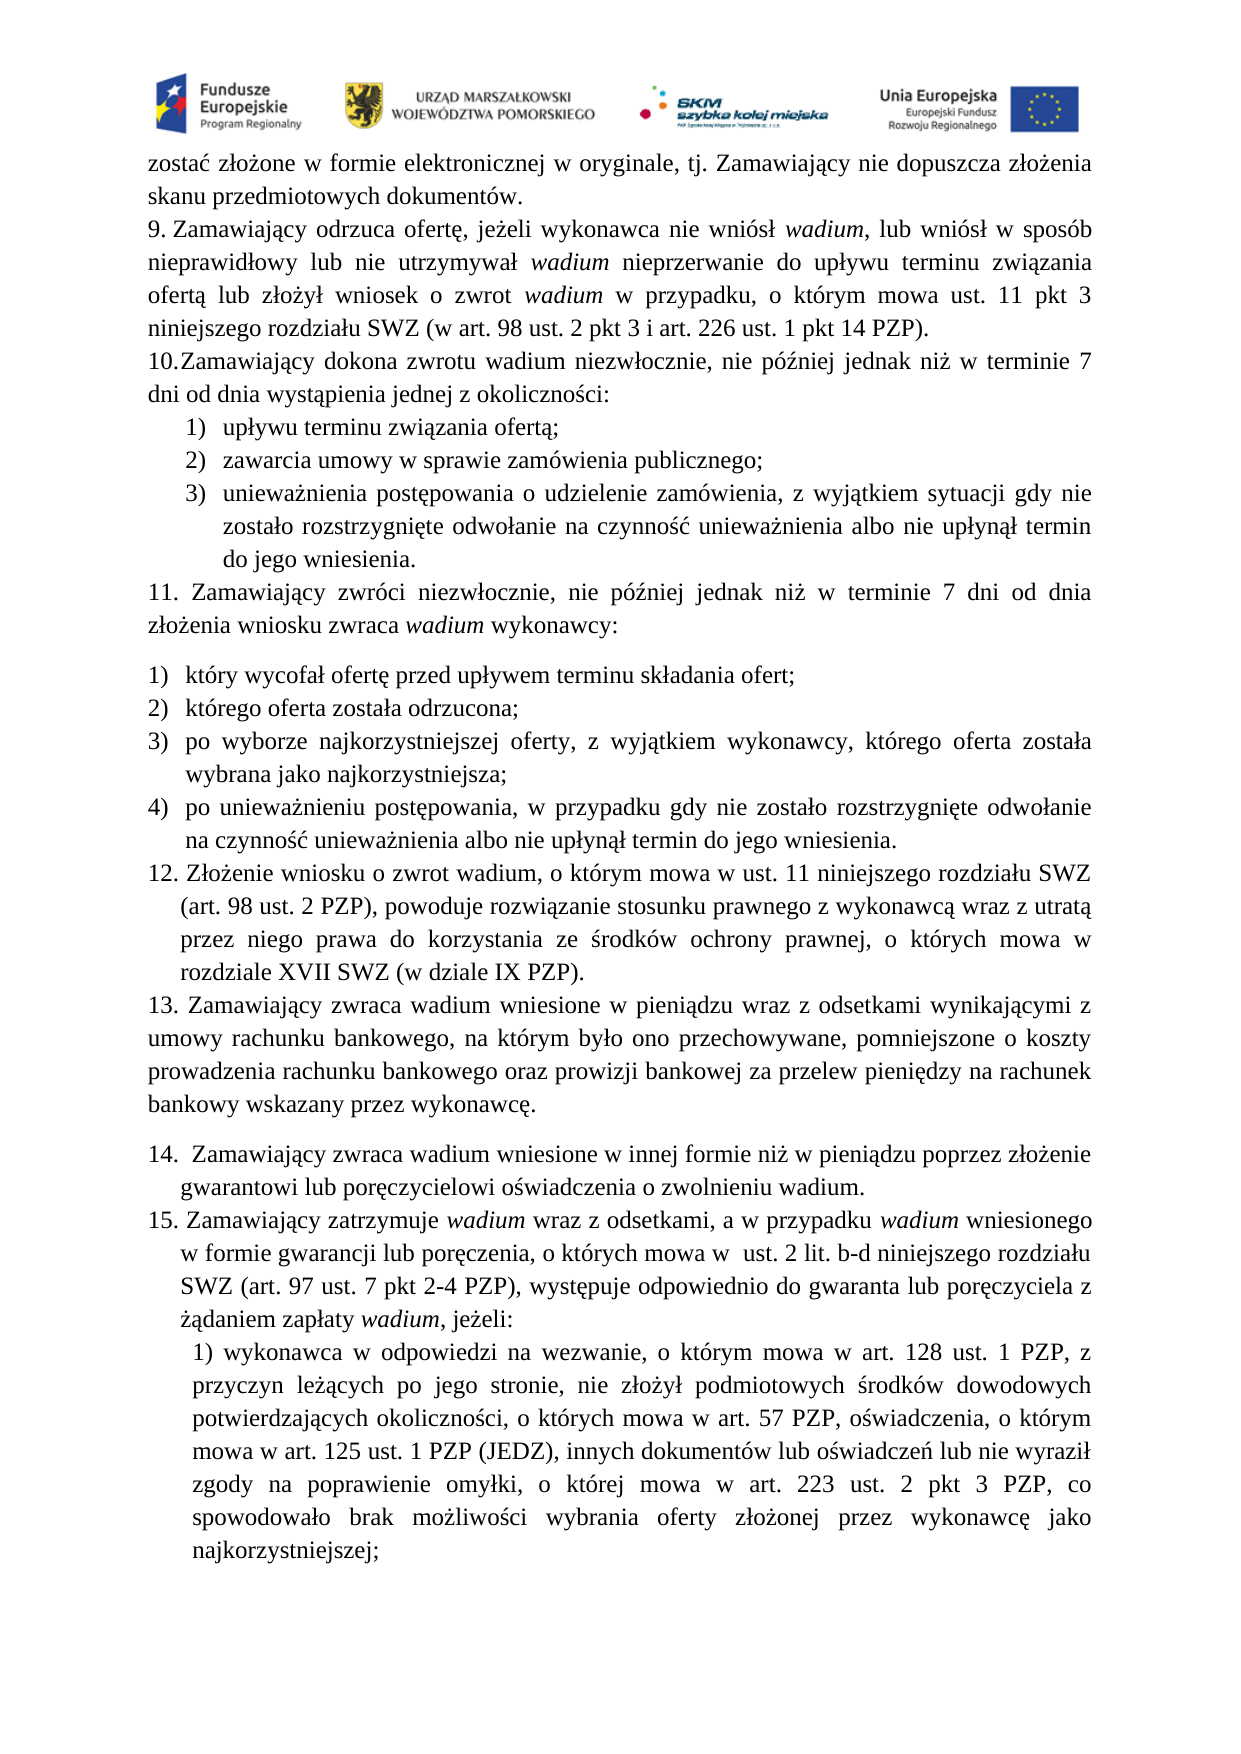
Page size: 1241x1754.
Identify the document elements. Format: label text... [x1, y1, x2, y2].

text 11. Zamawiający zwróci niezwłocznie, nie później jednak niż w terminie 7 dni od dnia złożenia wniosku zwraca wadium wykonawcy: [148, 577, 1092, 639]
picture [147, 73, 1093, 148]
text 1) wykonawca w odpowiedzi na wezwanie, o którym mowa w art. 128 ust. 1 PZP, z przyczyn leżących po jego stronie, nie złożył podmiotowych środków dowodowych potwierdzających okoliczności, o których mowa w art. 57 PZP, oświadczenia, o którym mowa w art. 125 ust. 1 PZP (JEDZ), innych dokumentów lub oświadczeń lub nie wyraził zgody na poprawienie omyłki, o której mowa w art. 223 ust. 2 pkt 3 PZP, co spowodowało brak możliwości wybrania oferty złożonej przez wykonawcę jako najkorzystniejszej; [192, 1337, 1092, 1564]
text 14. Zamawiający zwraca wadium wniesione w innej formie niż w pieniądzu poprzez złożenie gwarantowi lub poręczycielowi oświadczenia o zwolnieniu wadium. [148, 1139, 1092, 1201]
list upływu terminu związania ofertą; [185, 412, 1092, 441]
list Zamawiający odrzuca ofertę, jeżeli wykonawca nie wniósł wadium, lub wniósł w sposób nieprawidłowy lub nie utrzymywał wadium nieprzerwanie do upływu terminu związania ofertą lub złożył wniosek o zwrot wadium w przypadku, o którym mowa ust. 11 pkt 3 niniejszego rozdziału SWZ (w art. 98 ust. 2 pkt 3 i art. 226 ust. 1 pkt 14 PZP). [148, 214, 1092, 342]
list po unieważnieniu postępowania, w przypadku gdy nie zostało rozstrzygnięte odwołanie na czynność unieważnienia albo nie upłynął termin do jego wniesienia. [148, 792, 1092, 854]
list Zamawiający dokona zwrotu wadium niezwłocznie, nie później jednak niż w terminie 7 dni od dnia wystąpienia jednej z okoliczności: [148, 346, 1092, 408]
text 13. Zamawiający zwraca wadium wniesione w pieniądzu wraz z odsetkami wynikającymi z umowy rachunku bankowego, na którym było ono przechowywane, pomniejszone o koszty prowadzenia rachunku bankowego oraz prowizji bankowej za przelew pieniędzy na rachunek bankowy wskazany przez wykonawcę. [148, 990, 1092, 1118]
text 15. Zamawiający zatrzymuje wadium wraz z odsetkami, a w przypadku wadium wniesionego w formie gwarancji lub poręczenia, o których mowa w ust. 2 lit. b-d niniejszego rozdziału SWZ (art. 97 ust. 7 pkt 2-4 PZP), występuje odpowiednio do gwaranta lub poręczyciela z żądaniem zapłaty wadium, jeżeli: [148, 1205, 1092, 1333]
list unieważnienia postępowania o udzielenie zamówienia, z wyjątkiem sytuacji gdy nie zostało rozstrzygnięte odwołanie na czynność unieważnienia albo nie upłynął termin do jego wniesienia. [185, 478, 1092, 573]
list który wycofał ofertę przed upływem terminu składania ofert; [148, 660, 1092, 688]
list którego oferta została odrzucona; [148, 693, 1092, 722]
list zawarcia umowy w sprawie zamówienia publicznego; [185, 445, 1092, 474]
text 12. Złożenie wniosku o zwrot wadium, o którym mowa w ust. 11 niniejszego rozdziału SWZ (art. 98 ust. 2 PZP), powoduje rozwiązanie stosunku prawnego z wykonawcą wraz z utratą przez niego prawa do korzystania ze środków ochrony prawnej, o których mowa w rozdziale XVII SWZ (w dziale IX PZP). [148, 858, 1092, 986]
list po wyborze najkorzystniejszej oferty, z wyjątkiem wykonawcy, którego oferta została wybrana jako najkorzystniejsza; [148, 726, 1092, 788]
